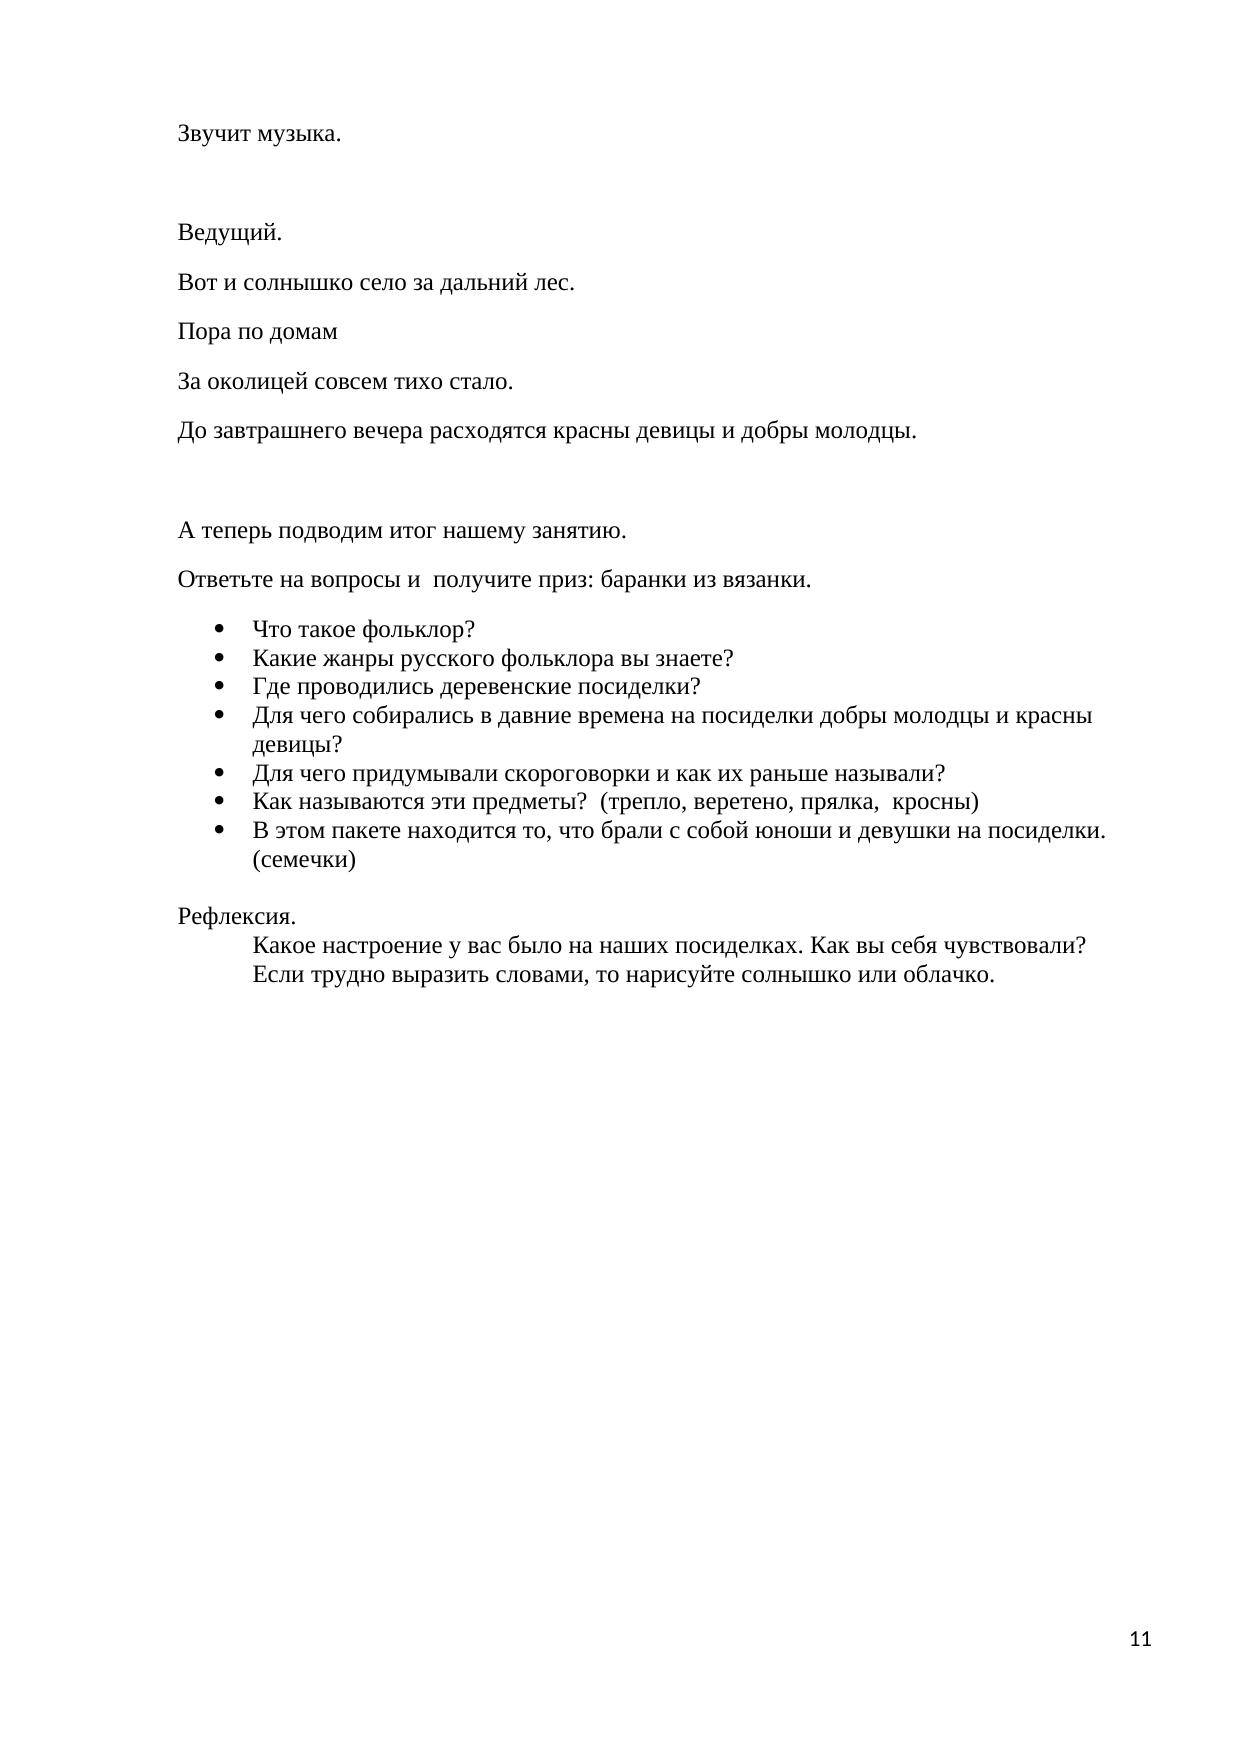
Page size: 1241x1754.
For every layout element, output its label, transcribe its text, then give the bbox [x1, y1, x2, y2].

text А теперь подводим итог нашему занятию. [177, 515, 1152, 543]
list Для чего собирались в давние времена на посиделки добры молодцы и красны девицы? [215, 700, 1152, 758]
list Для чего придумывали скороговорки и как их раньше называли? [215, 758, 1152, 786]
text Пора по домам [177, 316, 1152, 345]
list Что такое фольклор? [215, 614, 1152, 643]
text За околицей совсем тихо стало. [177, 366, 1152, 395]
list Какие жанры русского фольклора вы знаете? [215, 643, 1152, 671]
list Рефлексия. [177, 901, 1152, 930]
list Как называются эти предметы? (трепло, веретено, прялка, кросны) [215, 786, 1152, 815]
text До завтрашнего вечера расходятся красны девицы и добры молодцы. [177, 416, 1152, 444]
text Звучит музыка. [177, 118, 1152, 147]
list В этом пакете находится то, что брали с собой юноши и девушки на посиделки.(семечки) [215, 815, 1152, 873]
list Где проводились деревенские посиделки? [215, 671, 1152, 700]
list Если трудно выразить словами, то нарисуйте солнышко или облачко. [252, 959, 1152, 988]
text Вот и солнышко село за дальний лес. [177, 267, 1152, 296]
text Ведущий. [177, 217, 1152, 246]
text Ответьте на вопросы и получите приз: баранки из вязанки. [177, 564, 1152, 593]
list Какое настроение у вас было на наших посиделках. Как вы себя чувствовали? [252, 930, 1152, 959]
